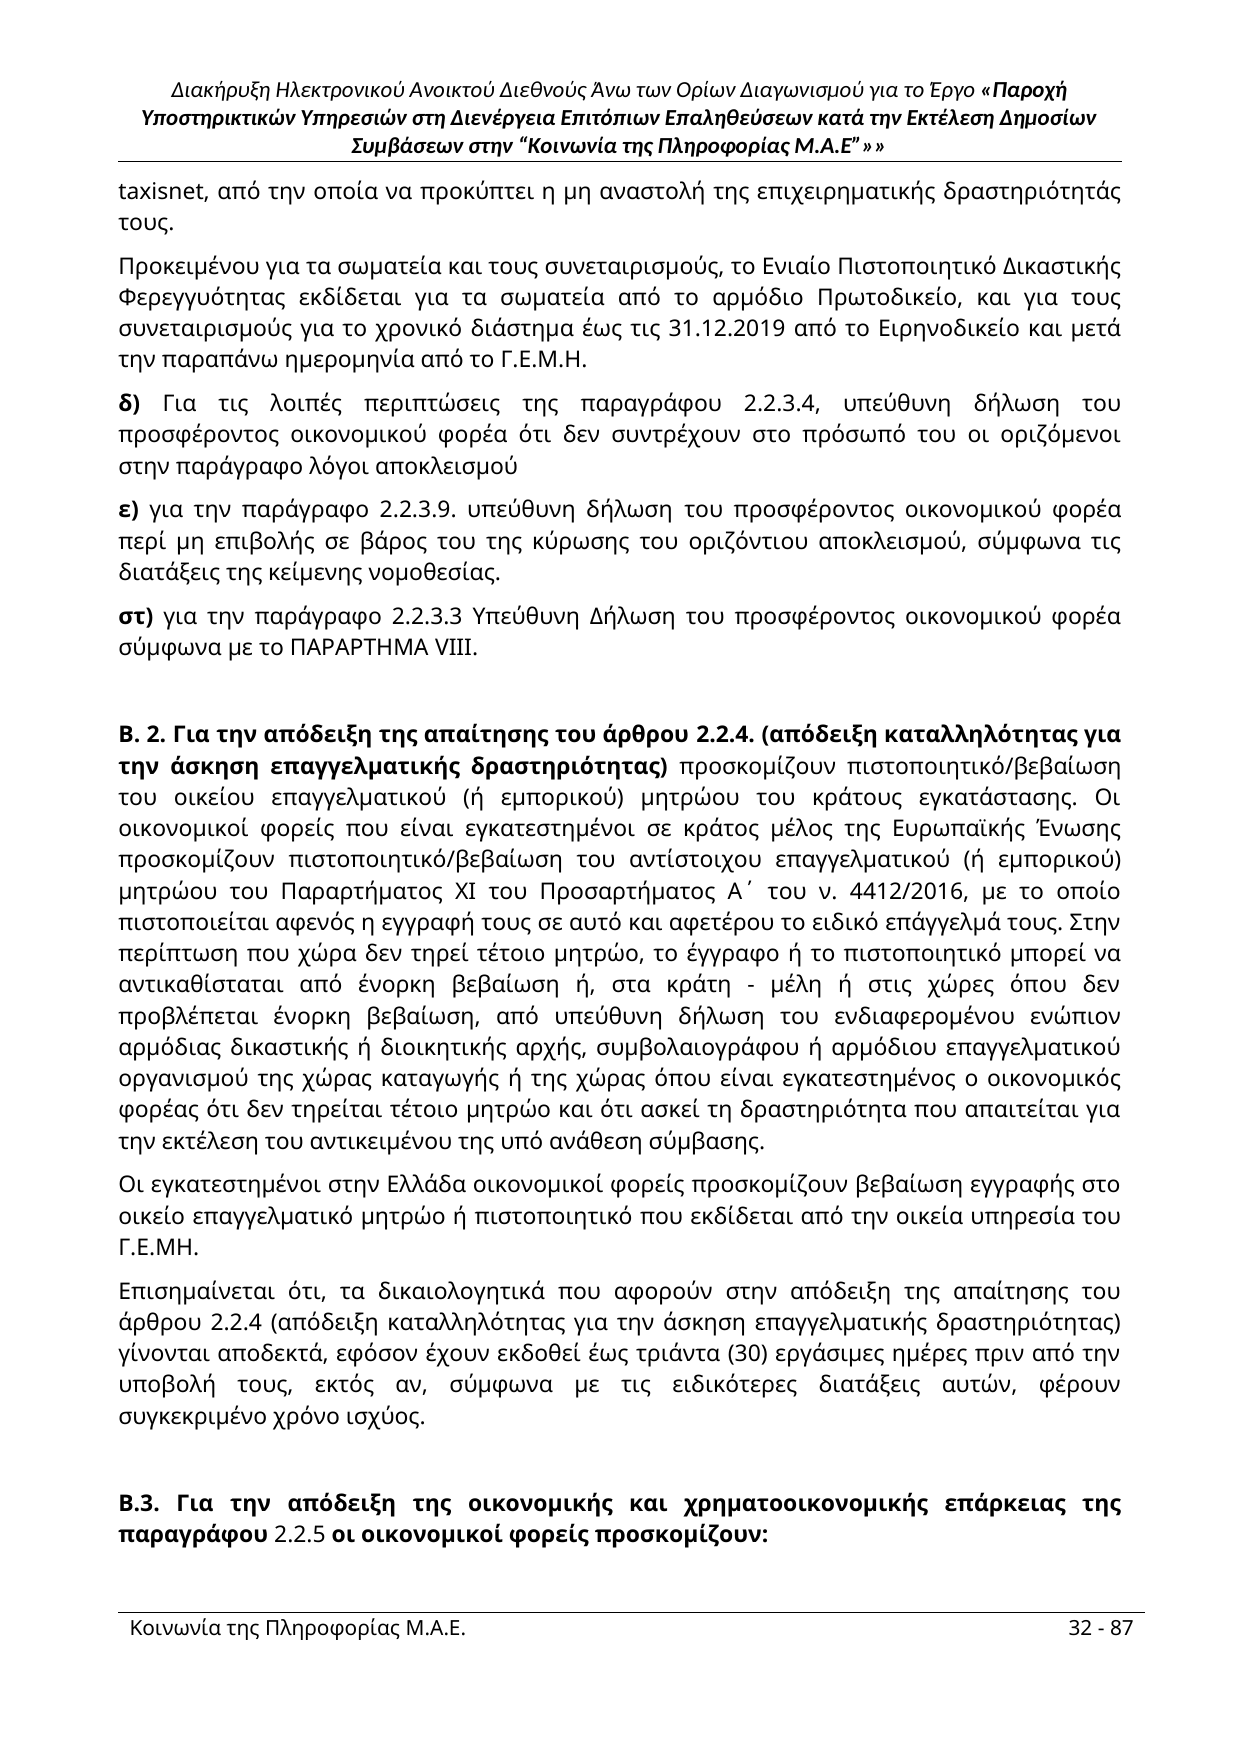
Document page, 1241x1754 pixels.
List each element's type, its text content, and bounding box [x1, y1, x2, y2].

text δ) Για τις λοιπές περιπτώσεις της παραγράφου 2.2.3.4, υπεύθυνη δήλωση του προσφέροντος οικονομικού φορέα ότι δεν συντρέχουν στο πρόσωπό του οι οριζόμενοι στην παράγραφο λόγοι αποκλεισμού [118, 387, 1122, 481]
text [118, 175, 1122, 237]
text στ) για την παράγραφο 2.2.3.3 Υπεύθυνη Δήλωση του προσφέροντος οικονομικού φορέα σύμφωνα με το ΠΑΡΑΡΤΗΜΑ VIII. [118, 600, 1122, 662]
text Επισημαίνεται ότι, τα δικαιολογητικά που αφορούν στην απόδειξη της απαίτησης του άρθρου 2.2.4 (απόδειξη καταλληλότητας για την άσκηση επαγγελματικής δραστηριότητας) γίνονται αποδεκτά, εφόσον έχουν εκδοθεί έως τριάντα (30) εργάσιμες ημέρες πριν από την υποβολή τους, εκτός αν, σύμφωνα με τις ειδικότερες διατάξεις αυτών, φέρουν συγκεκριμένο χρόνο ισχύος. [118, 1275, 1122, 1431]
text Προκειμένου για τα σωματεία και τους συνεταιρισμούς, το Ενιαίο Πιστοποιητικό Δικαστικής Φερεγγυότητας εκδίδεται για τα σωματεία από το αρμόδιο Πρωτοδικείο, και για τους συνεταιρισμούς για το χρονικό διάστημα έως τις 31.12.2019 από το Ειρηνοδικείο και μετά την παραπάνω ημερομηνία από το Γ.Ε.Μ.Η. [118, 250, 1122, 375]
text B. 2. Για την απόδειξη της απαίτησης του άρθρου 2.2.4. (απόδειξη καταλληλότητας για την άσκηση επαγγελματικής δραστηριότητας) προσκομίζουν πιστοποιητικό/βεβαίωση του οικείου επαγγελματικού (ή εμπορικού) μητρώου του κράτους εγκατάστασης. Οι οικονομικοί φορείς που είναι εγκατεστημένοι σε κράτος μέλος της Ευρωπαϊκής Ένωσης προσκομίζουν πιστοποιητικό/βεβαίωση του αντίστοιχου επαγγελματικού (ή εμπορικού) μητρώου του Παραρτήματος XI του Προσαρτήματος Α΄ του ν. 4412/2016, με το οποίο πιστοποιείται αφενός η εγγραφή τους σε αυτό και αφετέρου το ειδικό επάγγελμά τους. Στην περίπτωση που χώρα δεν τηρεί τέτοιο μητρώο, το έγγραφο ή το πιστοποιητικό μπορεί να αντικαθίσταται από ένορκη βεβαίωση ή, στα κράτη - μέλη ή στις χώρες όπου δεν προβλέπεται ένορκη βεβαίωση, από υπεύθυνη δήλωση του ενδιαφερομένου ενώπιον αρμόδιας δικαστικής ή διοικητικής αρχής, συμβολαιογράφου ή αρμόδιου επαγγελματικού οργανισμού της χώρας καταγωγής ή της χώρας όπου είναι εγκατεστημένος ο οικονομικός φορέας ότι δεν τηρείται τέτοιο μητρώο και ότι ασκεί τη δραστηριότητα που απαιτείται για την εκτέλεση του αντικειμένου της υπό ανάθεση σύμβασης. [118, 718, 1122, 1156]
text ε) για την παράγραφο 2.2.3.9. υπεύθυνη δήλωση του προσφέροντος οικονομικού φορέα περί μη επιβολής σε βάρος του της κύρωσης του οριζόντιου αποκλεισμού, σύμφωνα τις διατάξεις της κείμενης νομοθεσίας. [118, 493, 1122, 587]
text Οι εγκατεστημένοι στην Ελλάδα οικονομικοί φορείς προσκομίζουν βεβαίωση εγγραφής στο οικείο επαγγελματικό μητρώο ή πιστοποιητικό που εκδίδεται από την οικεία υπηρεσία του Γ.Ε.ΜΗ. [118, 1168, 1122, 1262]
text Β.3. Για την απόδειξη της οικονομικής και χρηματοοικονομικής επάρκειας της παραγράφου 2.2.5 οι οικονομικοί φορείς προσκομίζουν: [118, 1487, 1122, 1550]
